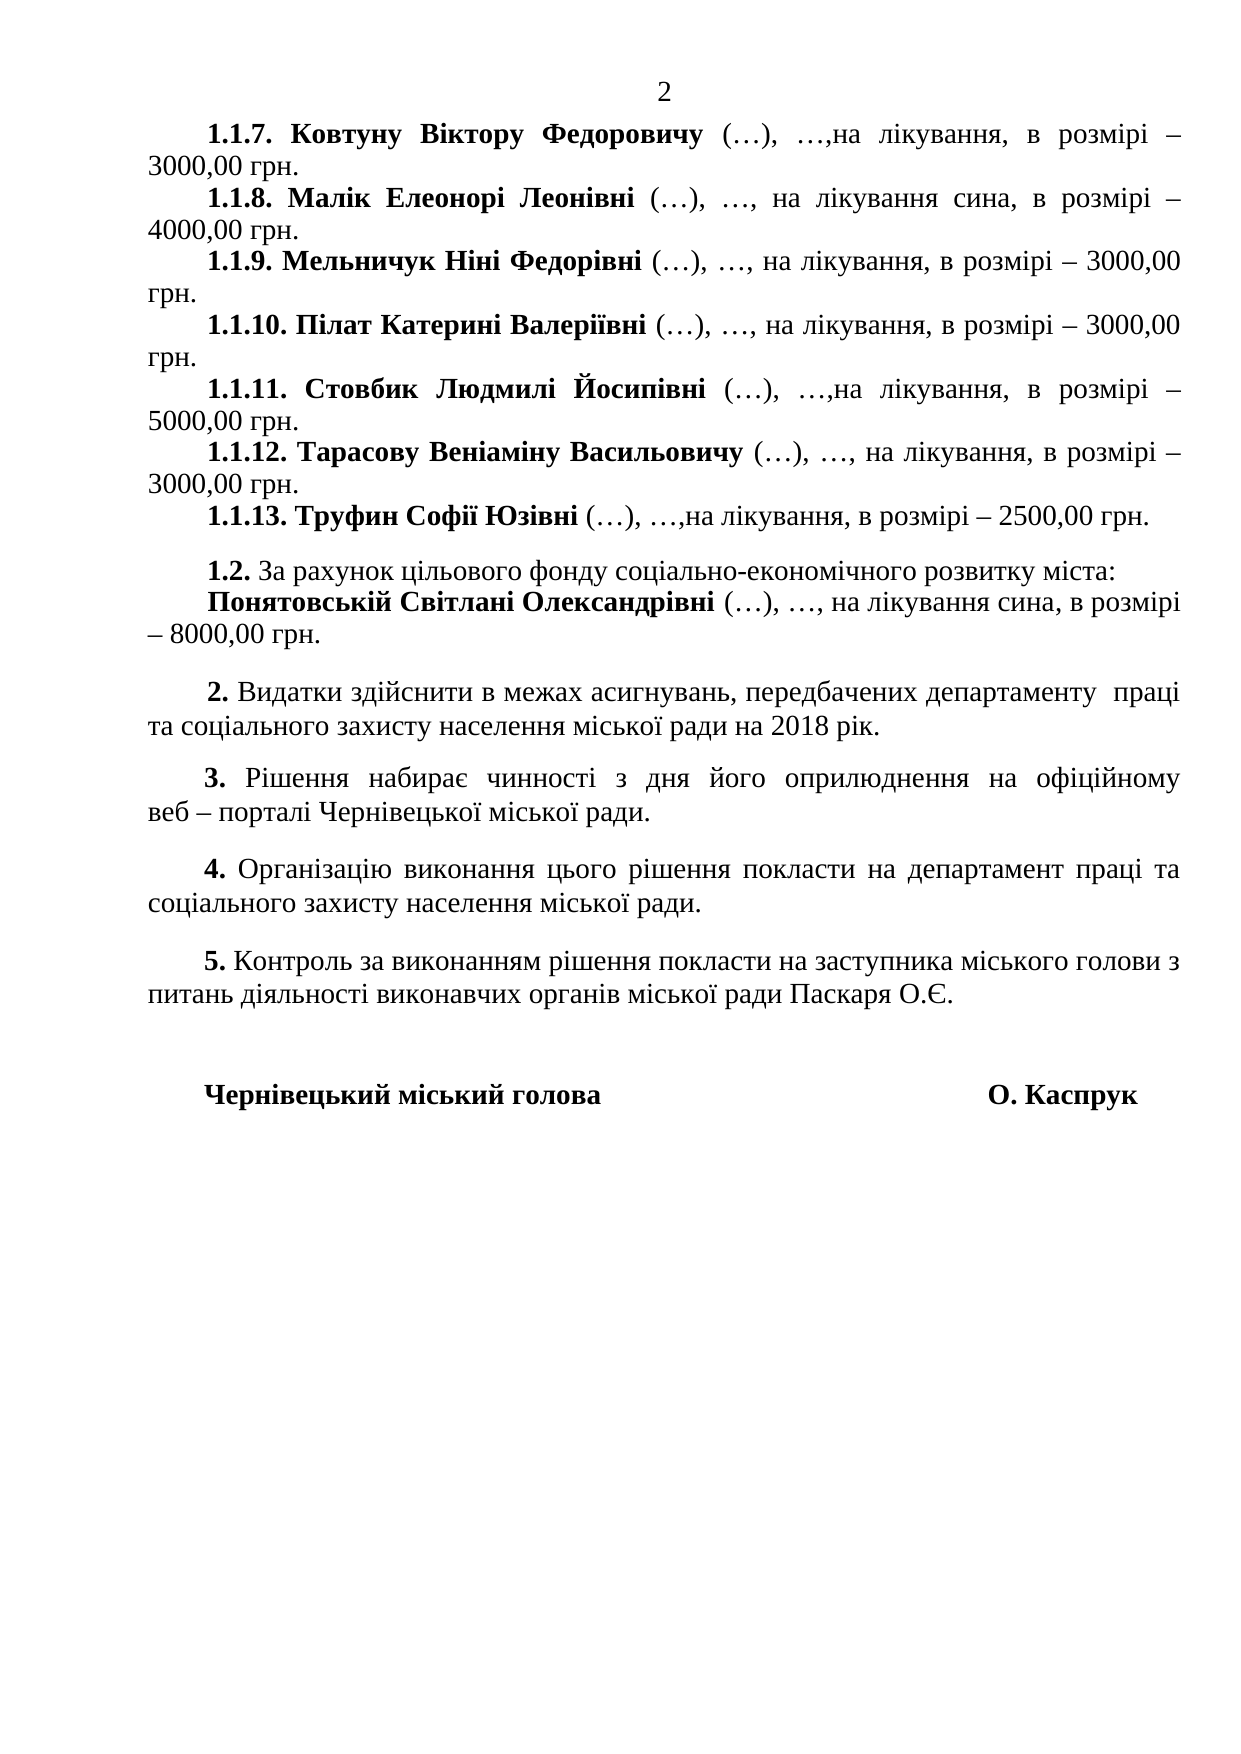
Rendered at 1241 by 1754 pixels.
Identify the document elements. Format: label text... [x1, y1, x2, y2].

text 2. Видатки здійснити в межах асигнувань, передбачених департаменту праці та соціального захисту населення міської ради на 2018 рік. [148, 674, 1181, 741]
text 1.1.8. Малік Елеонорі Леонівні (…), …, на лікування сина, в розмірі – 4000,00 грн. [148, 182, 1181, 245]
text 1.1.7. Ковтуну Віктору Федоровичу (…), …,на лікування, в розмірі – 3000,00 грн. [148, 118, 1181, 182]
text Чернівецький міський голова О. Каспрук [148, 1077, 1181, 1110]
text Понятовській Світлані Олександрівні (…), …, на лікування сина, в розмірі – 8000,00 грн. [148, 586, 1181, 650]
text 1.1.12. Тарасову Веніаміну Васильовичу (…), …, на лікування, в розмірі – 3000,00 грн. [148, 436, 1181, 500]
text 4. Організацію виконання цього рішення покласти на департамент праці та соціального захисту населення міської ради. [148, 851, 1181, 918]
text 1.1.10. Пілат Катерині Валеріївні (…), …, на лікування, в розмірі – 3000,00 грн. [148, 309, 1181, 373]
text 1.1.9. Мельничук Ніні Федорівні (…), …, на лікування, в розмірі – 3000,00 грн. [148, 245, 1181, 309]
text 1.1.11. Стовбик Людмилі Йосипівні (…), …,на лікування, в розмірі – 5000,00 грн. [148, 373, 1181, 436]
text 1.1.13. Труфин Софії Юзівні (…), …,на лікування, в розмірі – 2500,00 грн. [148, 500, 1181, 532]
text 5. Контроль за виконанням рішення покласти на заступника міського голови з питань діяльності виконавчих органів міської ради Паскаря О.Є. [148, 943, 1181, 1010]
text 1.2. За рахунок цільового фонду соціально-економічного розвитку міста: [148, 554, 1181, 586]
text 3. Рішення набирає чинності з дня його оприлюднення на офіційному веб – порталі Чернівецької міської ради. [148, 760, 1181, 827]
